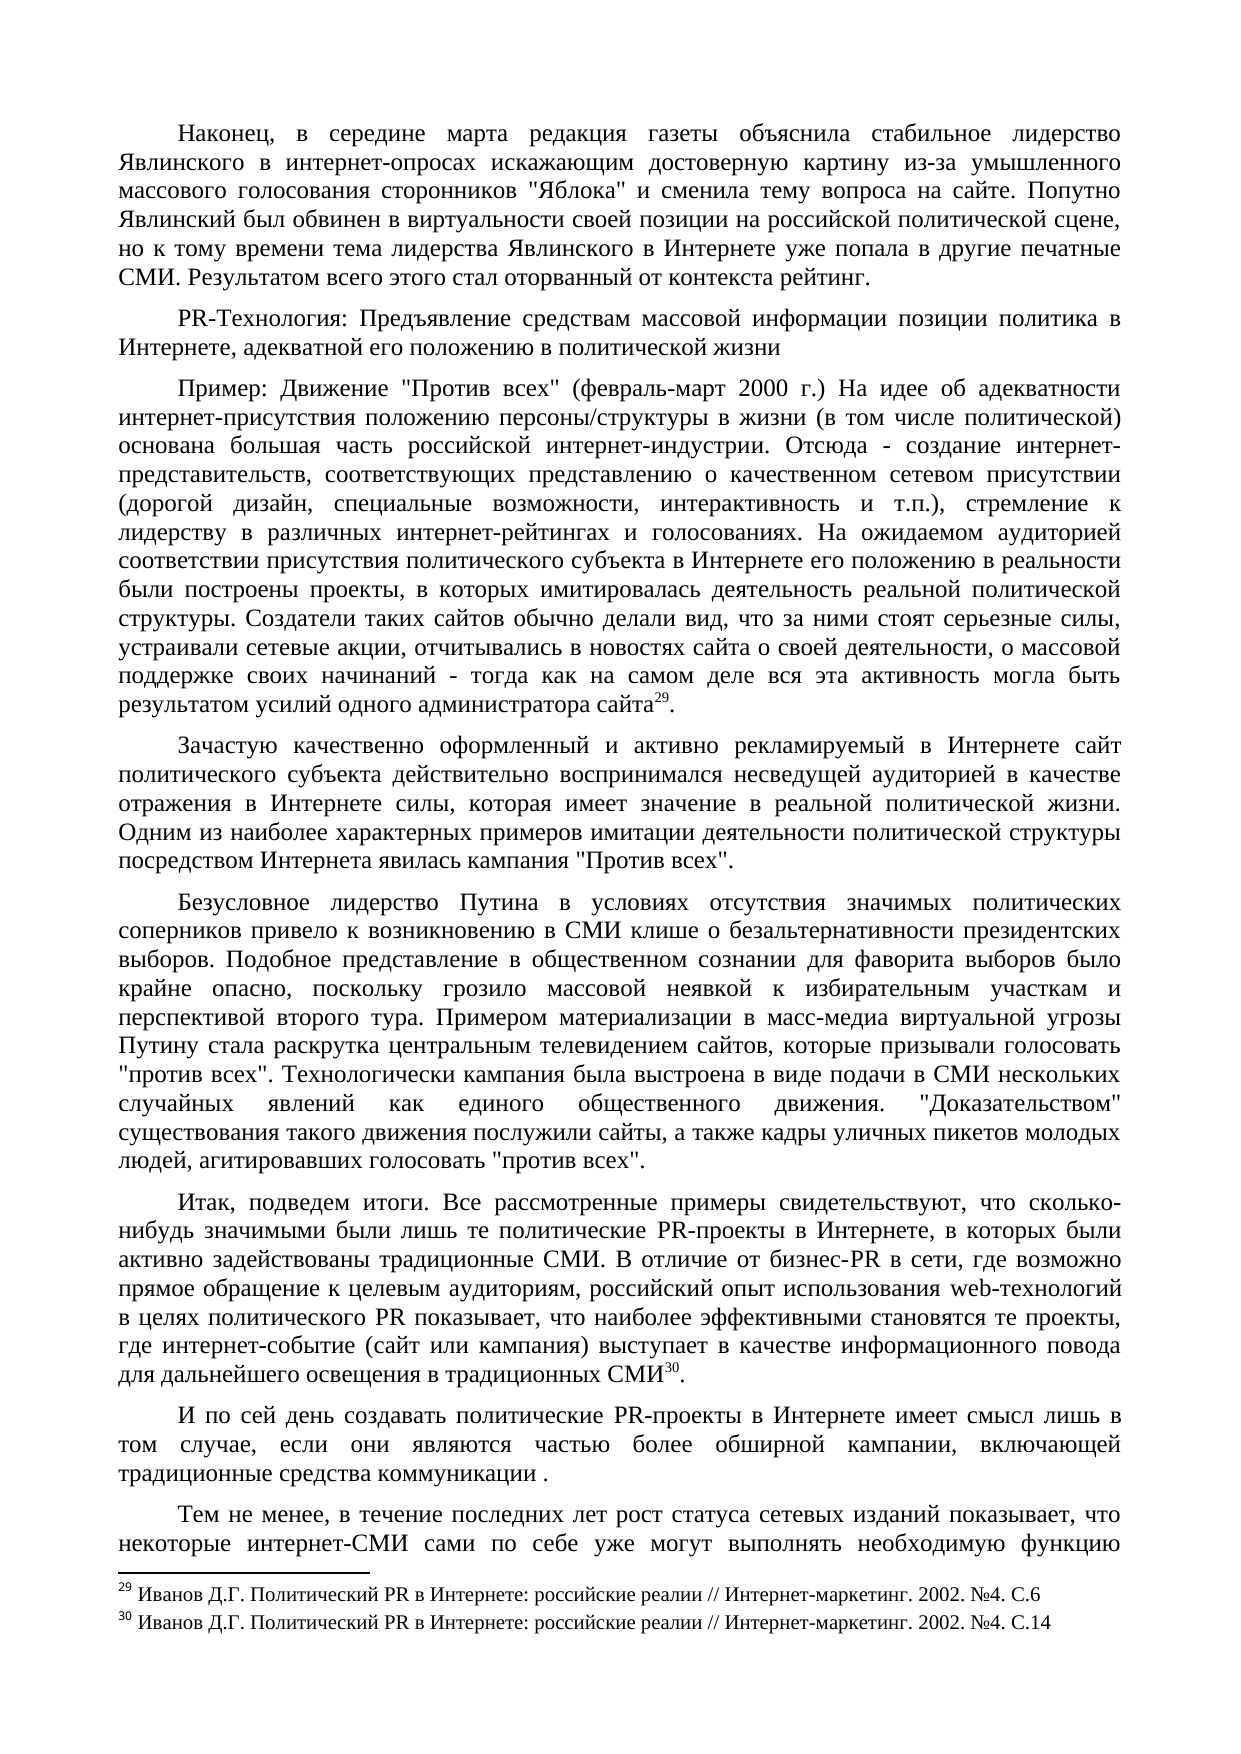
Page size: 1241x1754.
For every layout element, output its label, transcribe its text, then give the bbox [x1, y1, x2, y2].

text Зачастую качественно оформленный и активно рекламируемый в Интернете сайт политического субъекта действительно воспринимался несведущей аудиторией в качестве отражения в Интернете силы, которая имеет значение в реальной политической жизни. Одним из наиболее характерных примеров имитации деятельности политической структуры посредством Интернета явилась кампания "Против всех". [118, 731, 1122, 874]
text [118, 1499, 1122, 1557]
text Пример: Движение "Против всех" (февраль-март 2000 г.) На идее об адекватности интернет-присутствия положению персоны/структуры в жизни (в том числе политической) основана большая часть российской интернет-индустрии. Отсюда - создание интернет-представительств, соответствующих представлению о качественном сетевом присутствии (дорогой дизайн, специальные возможности, интерактивность и т.п.), стремление к лидерству в различных интернет-рейтингах и голосованиях. На ожидаемом аудиторией соответствии присутствия политического субъекта в Интернете его положению в реальности были построены проекты, в которых имитировалась деятельность реальной политической структуры. Создатели таких сайтов обычно делали вид, что за ними стоят серьезные силы, устраивали сетевые акции, отчитывались в новостях сайта о своей деятельности, о массовой поддержке своих начинаний - тогда как на самом деле вся эта активность могла быть результатом усилий одного администратора сайта. [118, 373, 1122, 718]
text Наконец, в середине марта редакция газеты объяснила стабильное лидерство Явлинского в интернет-опросах искажающим достоверную картину из-за умышленного массового голосования сторонников "Яблока" и сменила тему вопроса на сайте. Попутно Явлинский был обвинен в виртуальности своей позиции на российской политической сцене, но к тому времени тема лидерства Явлинского в Интернете уже попала в другие печатные СМИ. Результатом всего этого стал оторванный от контекста рейтинг. [118, 118, 1122, 291]
text Безусловное лидерство Путина в условиях отсутствия значимых политических соперников привело к возникновению в СМИ клише о безальтернативности президентских выборов. Подобное представление в общественном сознании для фаворита выборов было крайне опасно, поскольку грозило массовой неявкой к избирательным участкам и перспективой второго тура. Примером материализации в масс-медиа виртуальной угрозы Путину стала раскрутка центральным телевидением сайтов, которые призывали голосовать "против всех". Технологически кампания была выстроена в виде подачи в СМИ нескольких случайных явлений как единого общественного движения. "Доказательством" существования такого движения послужили сайты, а также кадры уличных пикетов молодых людей, агитировавших голосовать "против всех". [118, 887, 1122, 1174]
text PR-Технология: Предъявление средствам массовой информации позиции политика в Интернете, адекватной его положению в политической жизни [118, 303, 1122, 361]
text И по сей день создавать политические PR-проекты в Интернете имеет смысл лишь в том случае, если они являются частью более обширной кампании, включающей традиционные средства коммуникации . [118, 1401, 1122, 1487]
text Итак, подведем итоги. Все рассмотренные примеры свидетельствуют, что сколько-нибудь значимыми были лишь те политические PR-проекты в Интернете, в которых были активно задействованы традиционные СМИ. В отличие от бизнес-PR в сети, где возможно прямое обращение к целевым аудиториям, российский опыт использования web-технологий в целях политического PR показывает, что наиболее эффективными становятся те проекты, где интернет-событие (сайт или кампания) выступает в качестве информационного повода для дальнейшего освещения в традиционных СМИ. [118, 1187, 1122, 1388]
